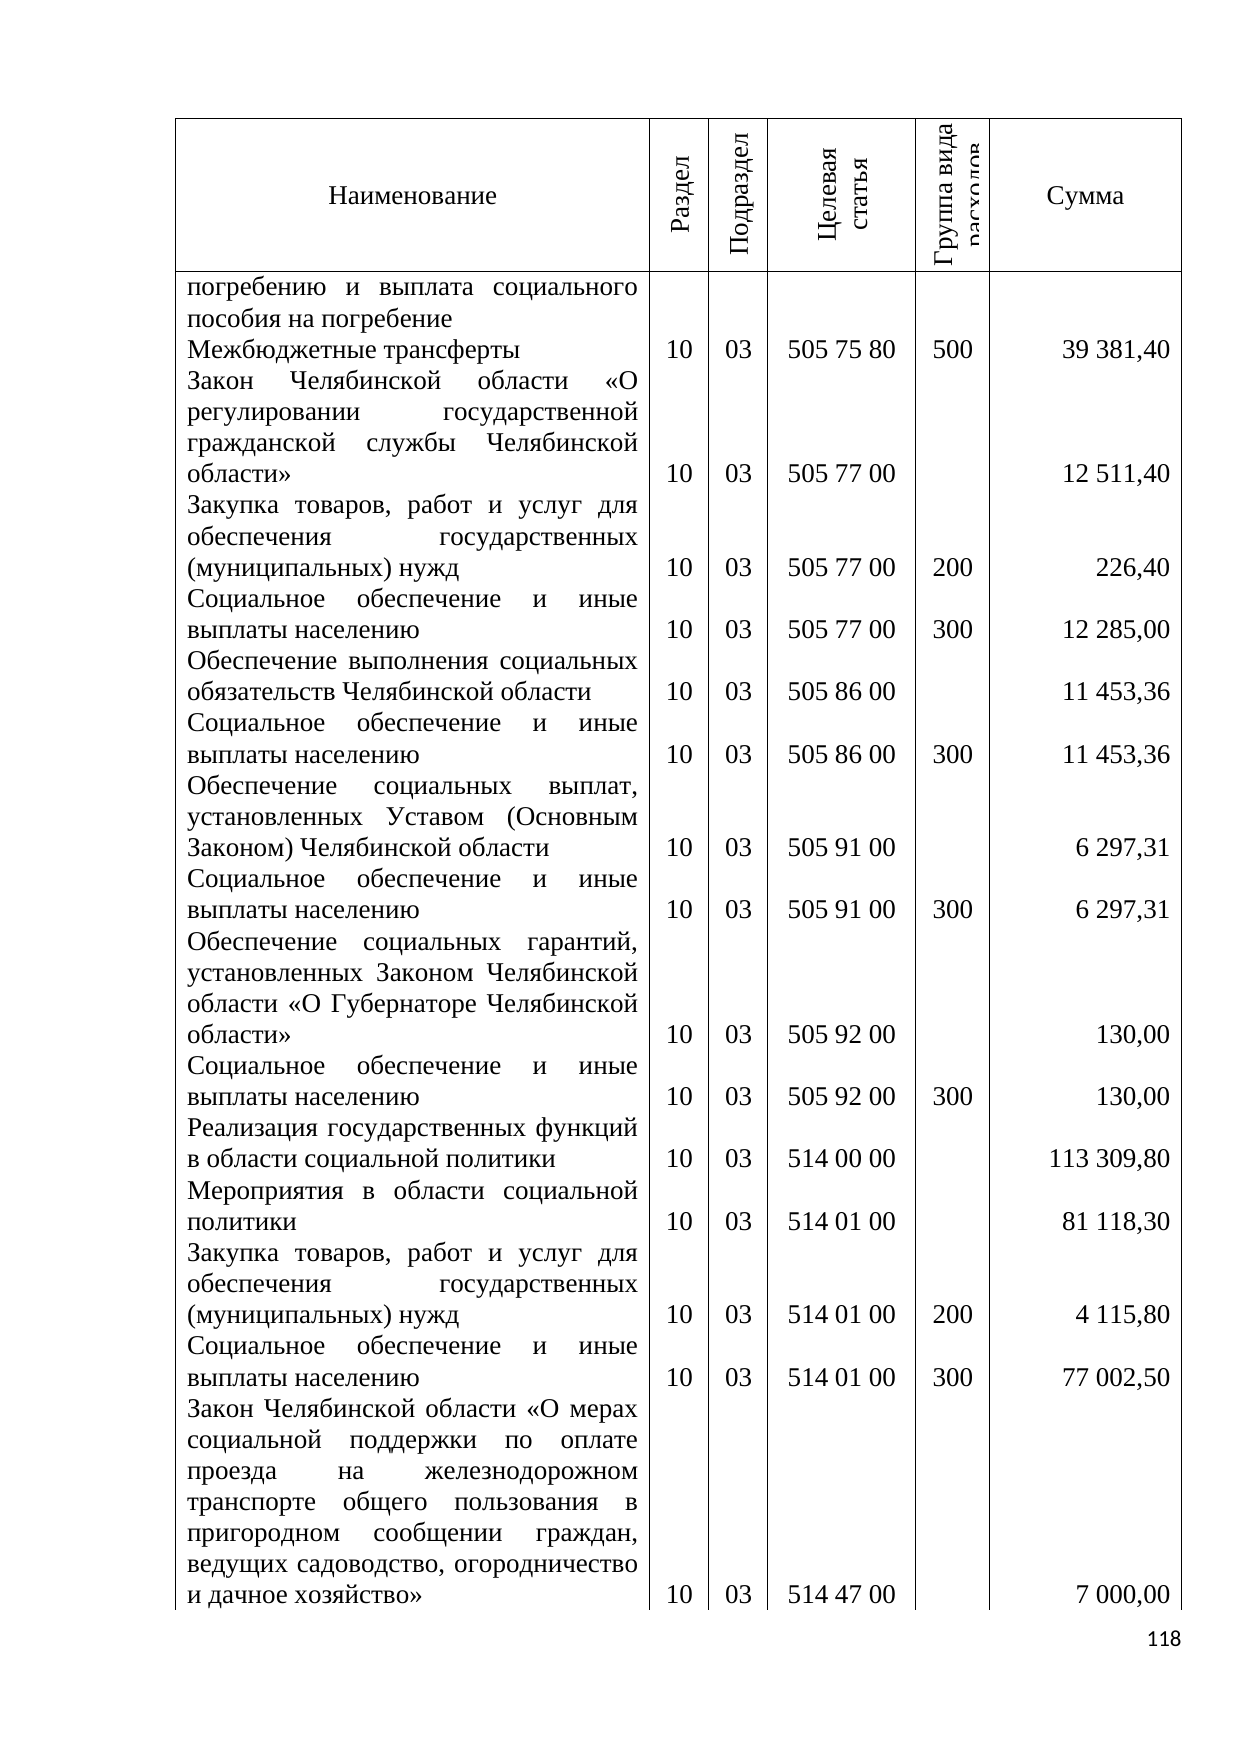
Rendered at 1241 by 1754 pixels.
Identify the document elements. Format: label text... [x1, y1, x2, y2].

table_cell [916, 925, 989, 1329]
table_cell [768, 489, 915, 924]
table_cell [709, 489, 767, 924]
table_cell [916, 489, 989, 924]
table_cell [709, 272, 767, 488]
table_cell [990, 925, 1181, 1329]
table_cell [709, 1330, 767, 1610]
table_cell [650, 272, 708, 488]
table_header Сумма [990, 119, 1181, 271]
table_header Подраздел [709, 119, 767, 271]
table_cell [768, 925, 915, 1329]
table_header Группа вида расходов [916, 119, 989, 271]
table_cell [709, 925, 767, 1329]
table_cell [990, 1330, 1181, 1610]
table_header Раздел [650, 119, 708, 271]
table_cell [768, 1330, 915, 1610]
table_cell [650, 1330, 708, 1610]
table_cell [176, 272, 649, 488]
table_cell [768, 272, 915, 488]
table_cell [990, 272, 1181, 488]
table_header Наименование [176, 119, 649, 271]
table_header Целевая статья [768, 119, 915, 271]
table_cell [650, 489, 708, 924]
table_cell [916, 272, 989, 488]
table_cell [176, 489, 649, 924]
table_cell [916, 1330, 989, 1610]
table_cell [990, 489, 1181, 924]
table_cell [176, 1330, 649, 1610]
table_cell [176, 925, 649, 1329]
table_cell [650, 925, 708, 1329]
